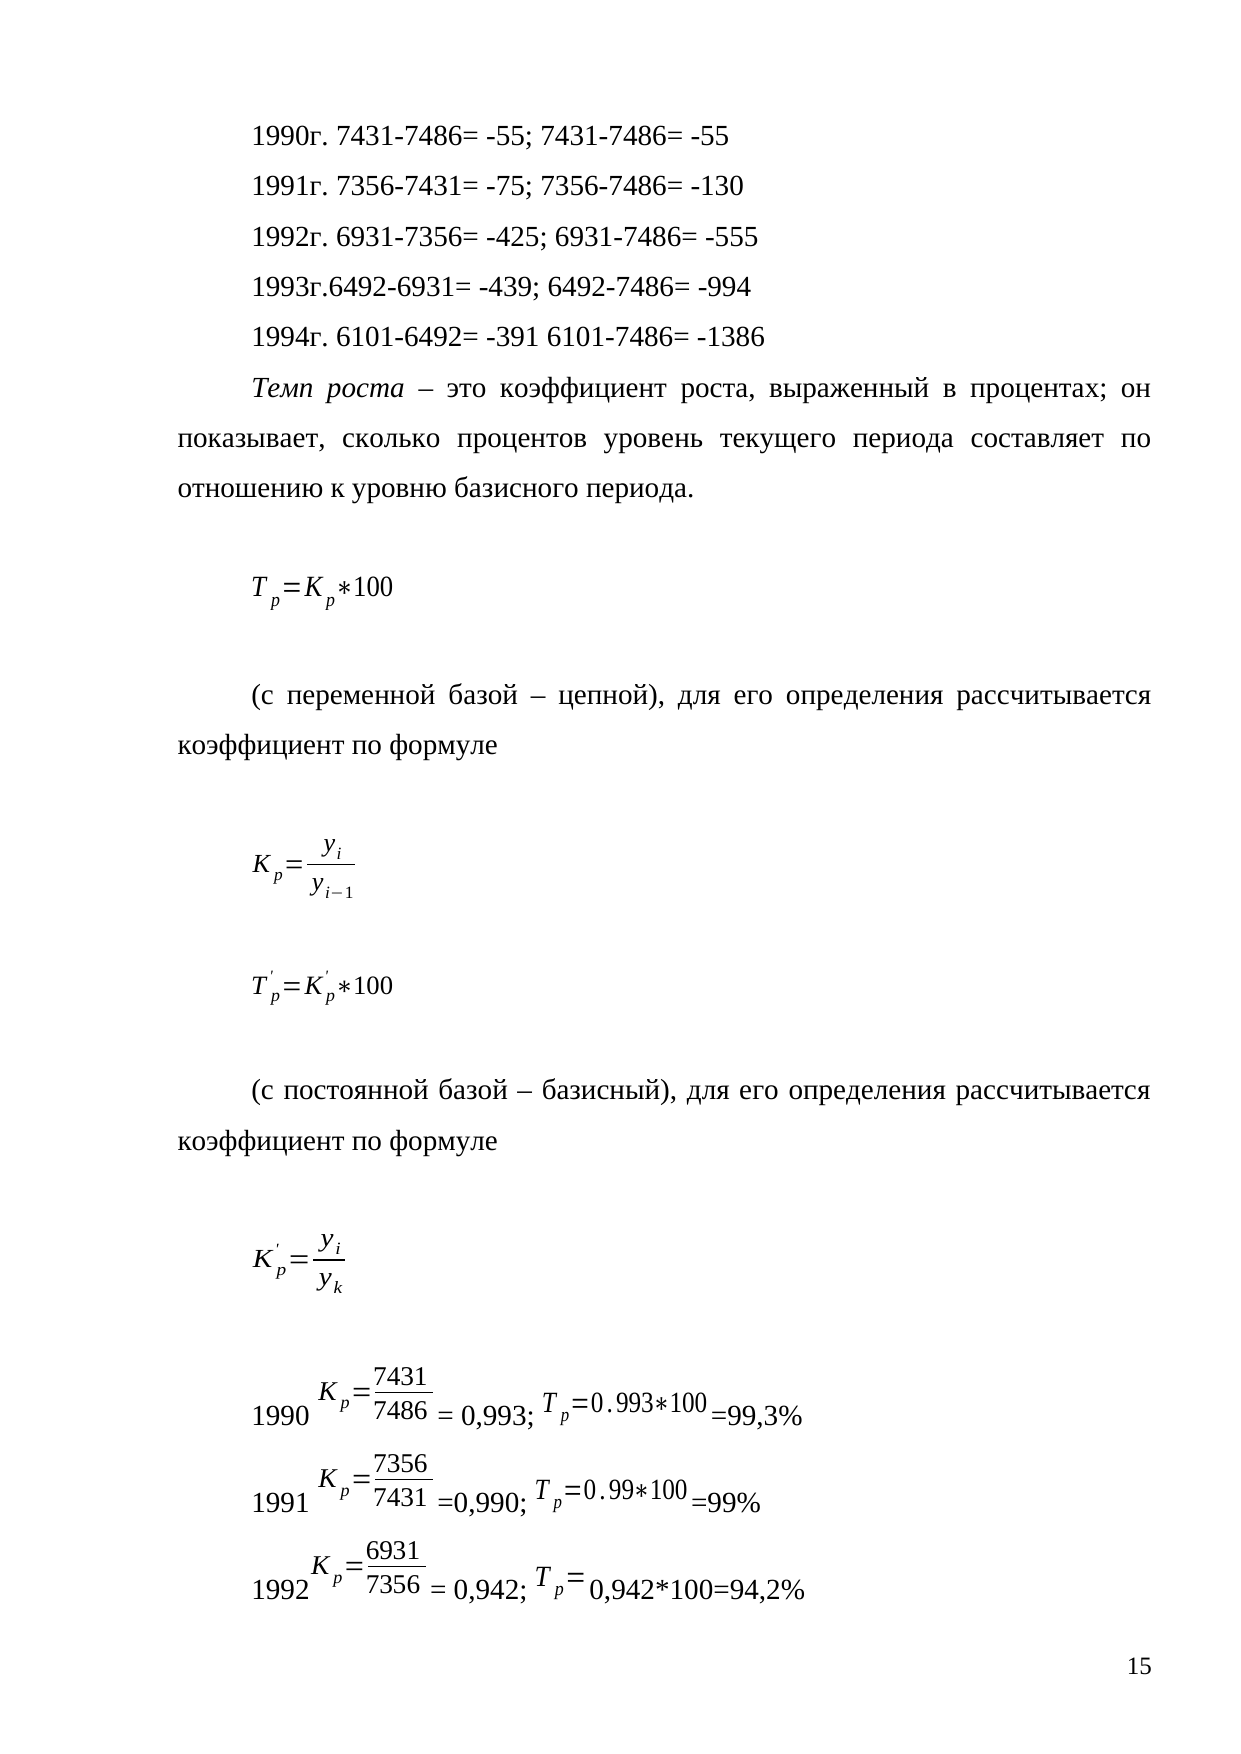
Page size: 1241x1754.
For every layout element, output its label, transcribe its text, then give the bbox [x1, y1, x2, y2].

text 1993г.6492-6931= -439; 6492-7486= -994 [177, 269, 1152, 303]
text 1992= 0,942; 0,942*100=94,2% [177, 1536, 1152, 1606]
text 1992г. 6931-7356= -425; 6931-7486= -555 [177, 219, 1152, 252]
text 1990г. 7431-7486= -55; 7431-7486= -55 [177, 118, 1152, 152]
text 1994г. 6101-6492= -391 6101-7486= -1386 [177, 319, 1152, 353]
text 1991г. 7356-7431= -75; 7356-7486= -130 [177, 168, 1152, 202]
text (с постоянной базой – базисный), для его определения рассчитывается коэффициент по формуле [177, 1072, 1152, 1156]
text 1990 = 0,993; =99,3% [177, 1361, 1152, 1432]
text Темп роста – это коэффициент роста, выраженный в процентах; он показывает, сколько процентов уровень текущего периода составляет по отношению к уровню базисного периода. [177, 370, 1152, 504]
text 1991 =0,990; =99% [177, 1448, 1152, 1519]
text (с переменной базой – цепной), для его определения рассчитывается коэффициент по формуле [177, 677, 1152, 761]
